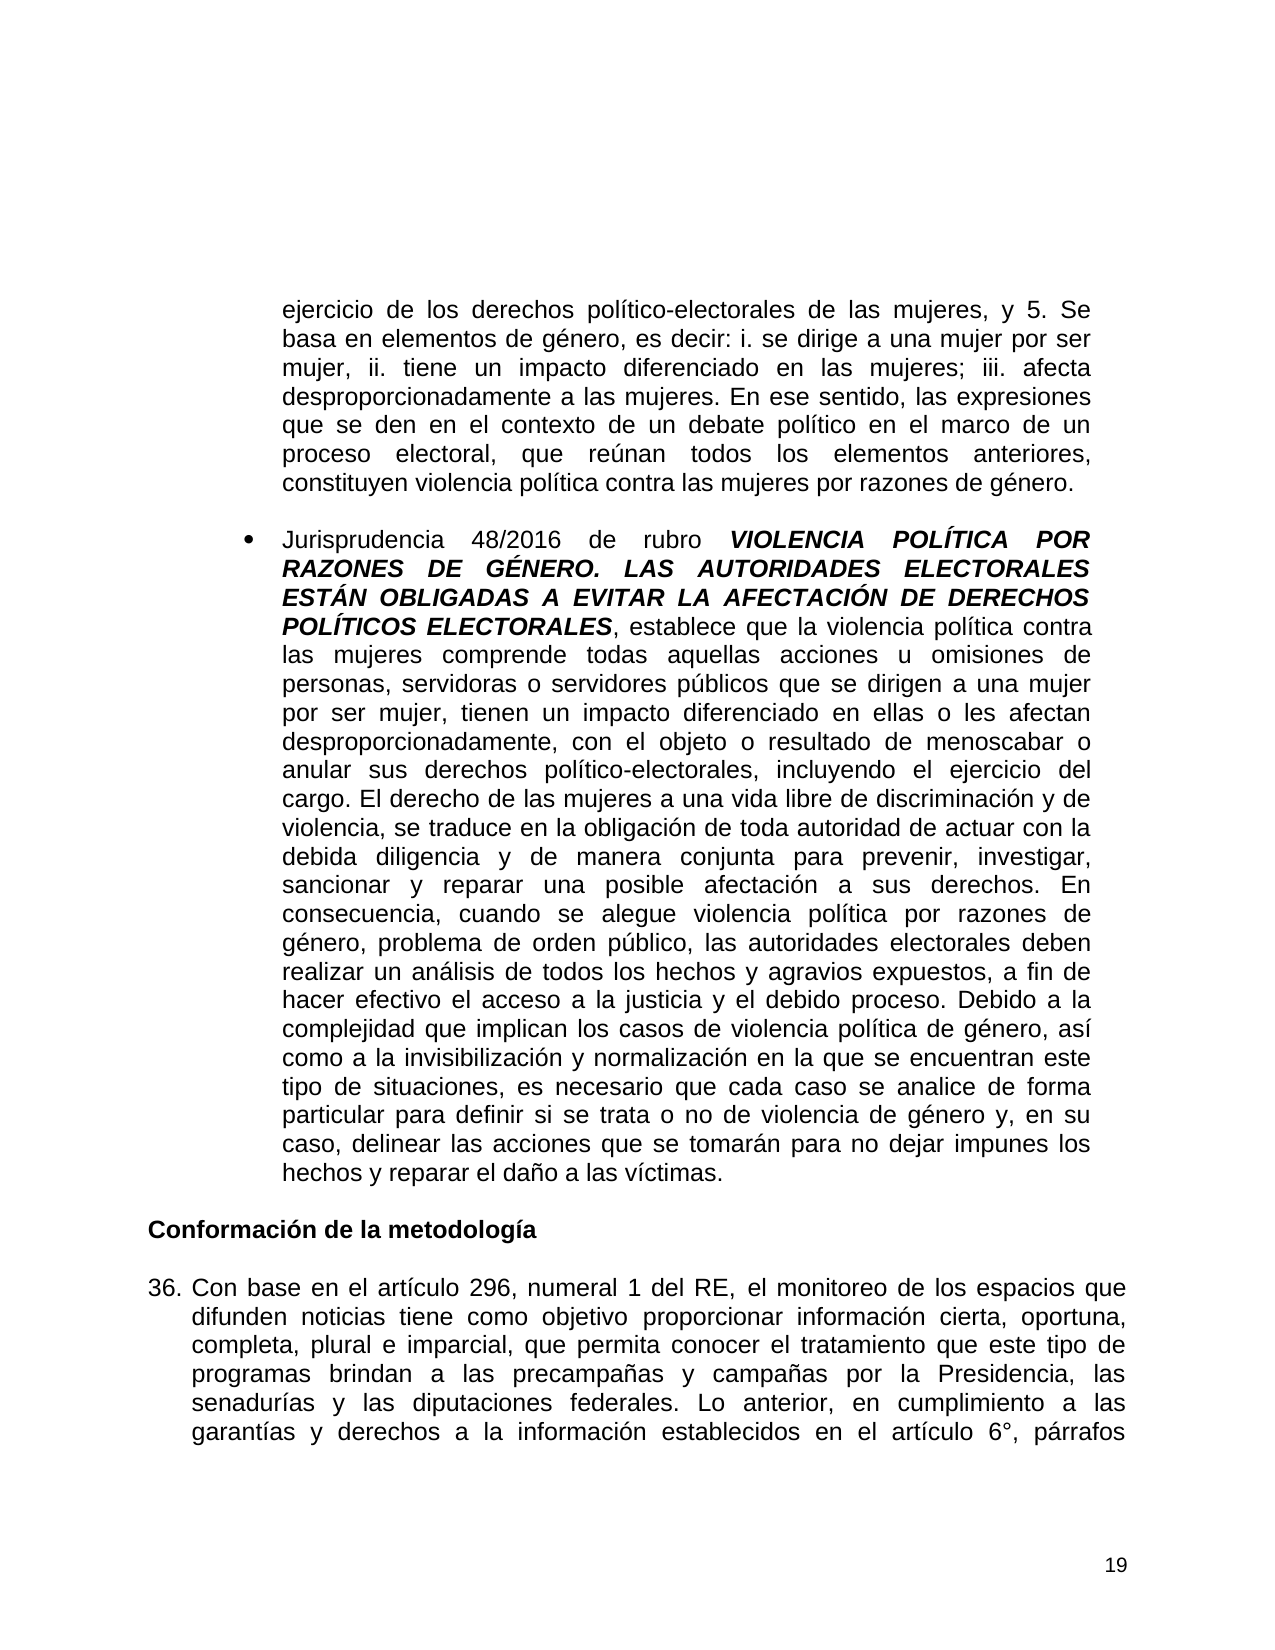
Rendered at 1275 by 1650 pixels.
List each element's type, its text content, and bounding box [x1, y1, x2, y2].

text Conformación de la metodología [148, 1215, 1127, 1244]
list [244, 295, 1093, 497]
list Jurisprudencia 48/2016 de rubro VIOLENCIA POLÍTICA POR RAZONES DE GÉNERO. LAS AUTORIDADES ELECTORALES ESTÁN OBLIGADAS A EVITAR LA AFECTACIÓN DE DERECHOS POLÍTICOS ELECTORALES, establece que la violencia política contra las mujeres comprende todas aquellas acciones u omisiones de personas, servidoras o servidores públicos que se dirigen a una mujer por ser mujer, tienen un impacto diferenciado en ellas o les afectan desproporcionadamente, con el objeto o resultado de menoscabar o anular sus derechos político-electorales, incluyendo el ejercicio del cargo. El derecho de las mujeres a una vida libre de discriminación y de violencia, se traduce en la obligación de toda autoridad de actuar con la debida diligencia y de manera conjunta para prevenir, investigar, sancionar y reparar una posible afectación a sus derechos. En consecuencia, cuando se alegue violencia política por razones de género, problema de orden público, las autoridades electorales deben realizar un análisis de todos los hechos y agravios expuestos, a fin de hacer efectivo el acceso a la justicia y el debido proceso. Debido a la complejidad que implican los casos de violencia política de género, así como a la invisibilización y normalización en la que se encuentran este tipo de situaciones, es necesario que cada caso se analice de forma particular para definir si se trata o no de violencia de género y, en su caso, delinear las acciones que se tomarán para no dejar impunes los hechos y reparar el daño a las víctimas. [244, 525, 1093, 1187]
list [148, 1273, 1127, 1445]
